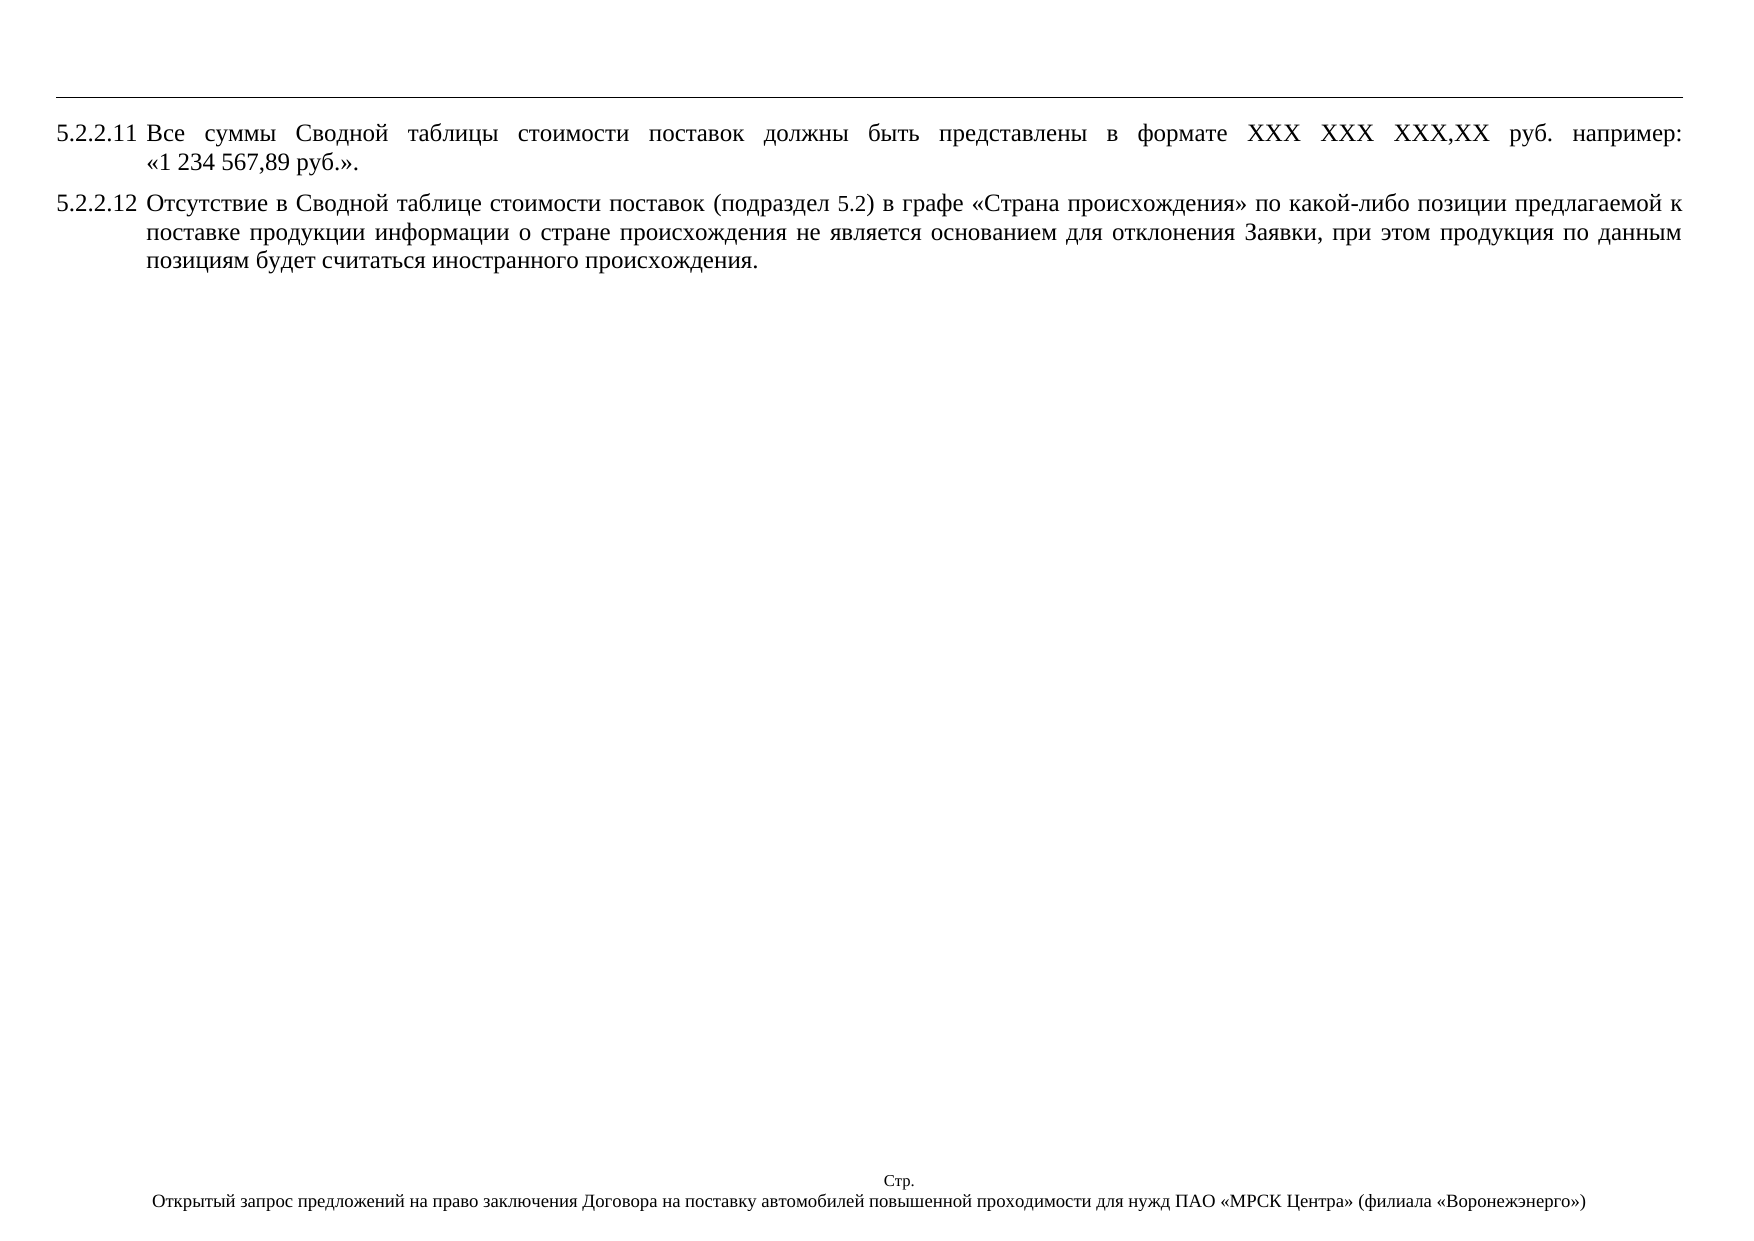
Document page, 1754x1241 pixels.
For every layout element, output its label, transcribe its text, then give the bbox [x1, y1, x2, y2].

list Все суммы Сводной таблицы стоимости поставок должны быть представлены в формате XXX XXX XXX,XX руб. например: «1 234 567,89 руб.». [56, 118, 1683, 176]
list Отсутствие в Сводной таблице стоимости поставок (подраздел 5.2) в графе «Страна происхождения» по какой-либо позиции предлагаемой к поставке продукции информации о стране происхождения не является основанием для отклонения Заявки, при этом продукция по данным позициям будет считаться иностранного происхождения. [56, 188, 1683, 274]
